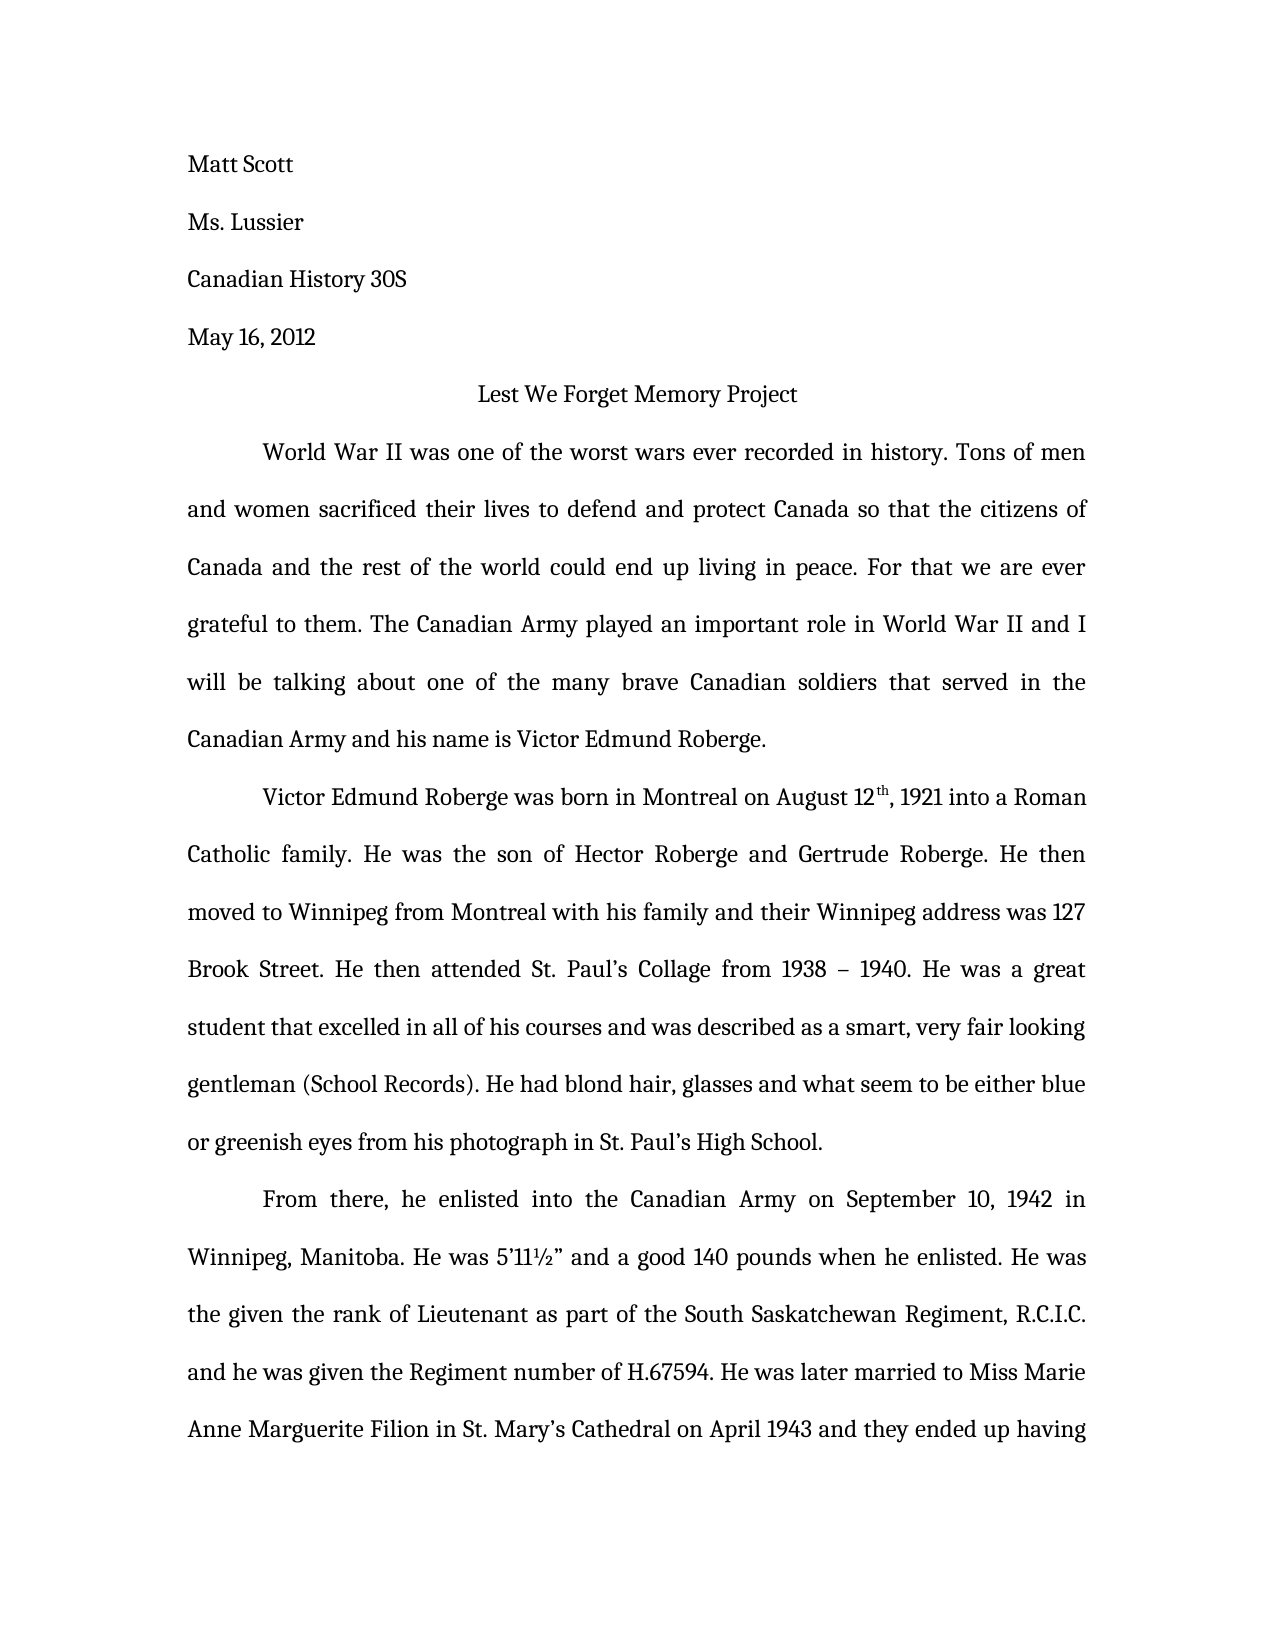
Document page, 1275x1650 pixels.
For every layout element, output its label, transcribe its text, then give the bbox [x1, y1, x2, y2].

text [187, 1185, 1087, 1444]
text World War II was one of the worst wars ever recorded in history. Tons of men and women sacrificed their lives to defend and protect Canada so that the citizens of Canada and the rest of the world could end up living in peace. For that we are ever grateful to them. The Canadian Army played an important role in World War II and I will be talking about one of the many brave Canadian soldiers that served in the Canadian Army and his name is Victor Edmund Roberge. [187, 437, 1087, 754]
text Canadian History 30S [187, 265, 1087, 294]
text May 16, 2012 [187, 322, 1087, 351]
text Lest We Forget Memory Project [187, 380, 1087, 409]
text Matt Scott [187, 150, 1087, 179]
text Victor Edmund Roberge was born in Montreal on August 12th, 1921 into a Roman Catholic family. He was the son of Hector Roberge and Gertrude Roberge. He then moved to Winnipeg from Montreal with his family and their Winnipeg address was 127 Brook Street. He then attended St. Paul’s Collage from 1938 – 1940. He was a great student that excelled in all of his courses and was described as a smart, very fair looking gentleman (School Records). He had blond hair, glasses and what seem to be either blue or greenish eyes from his photograph in St. Paul’s High School. [187, 782, 1087, 1156]
text Ms. Lussier [187, 207, 1087, 236]
